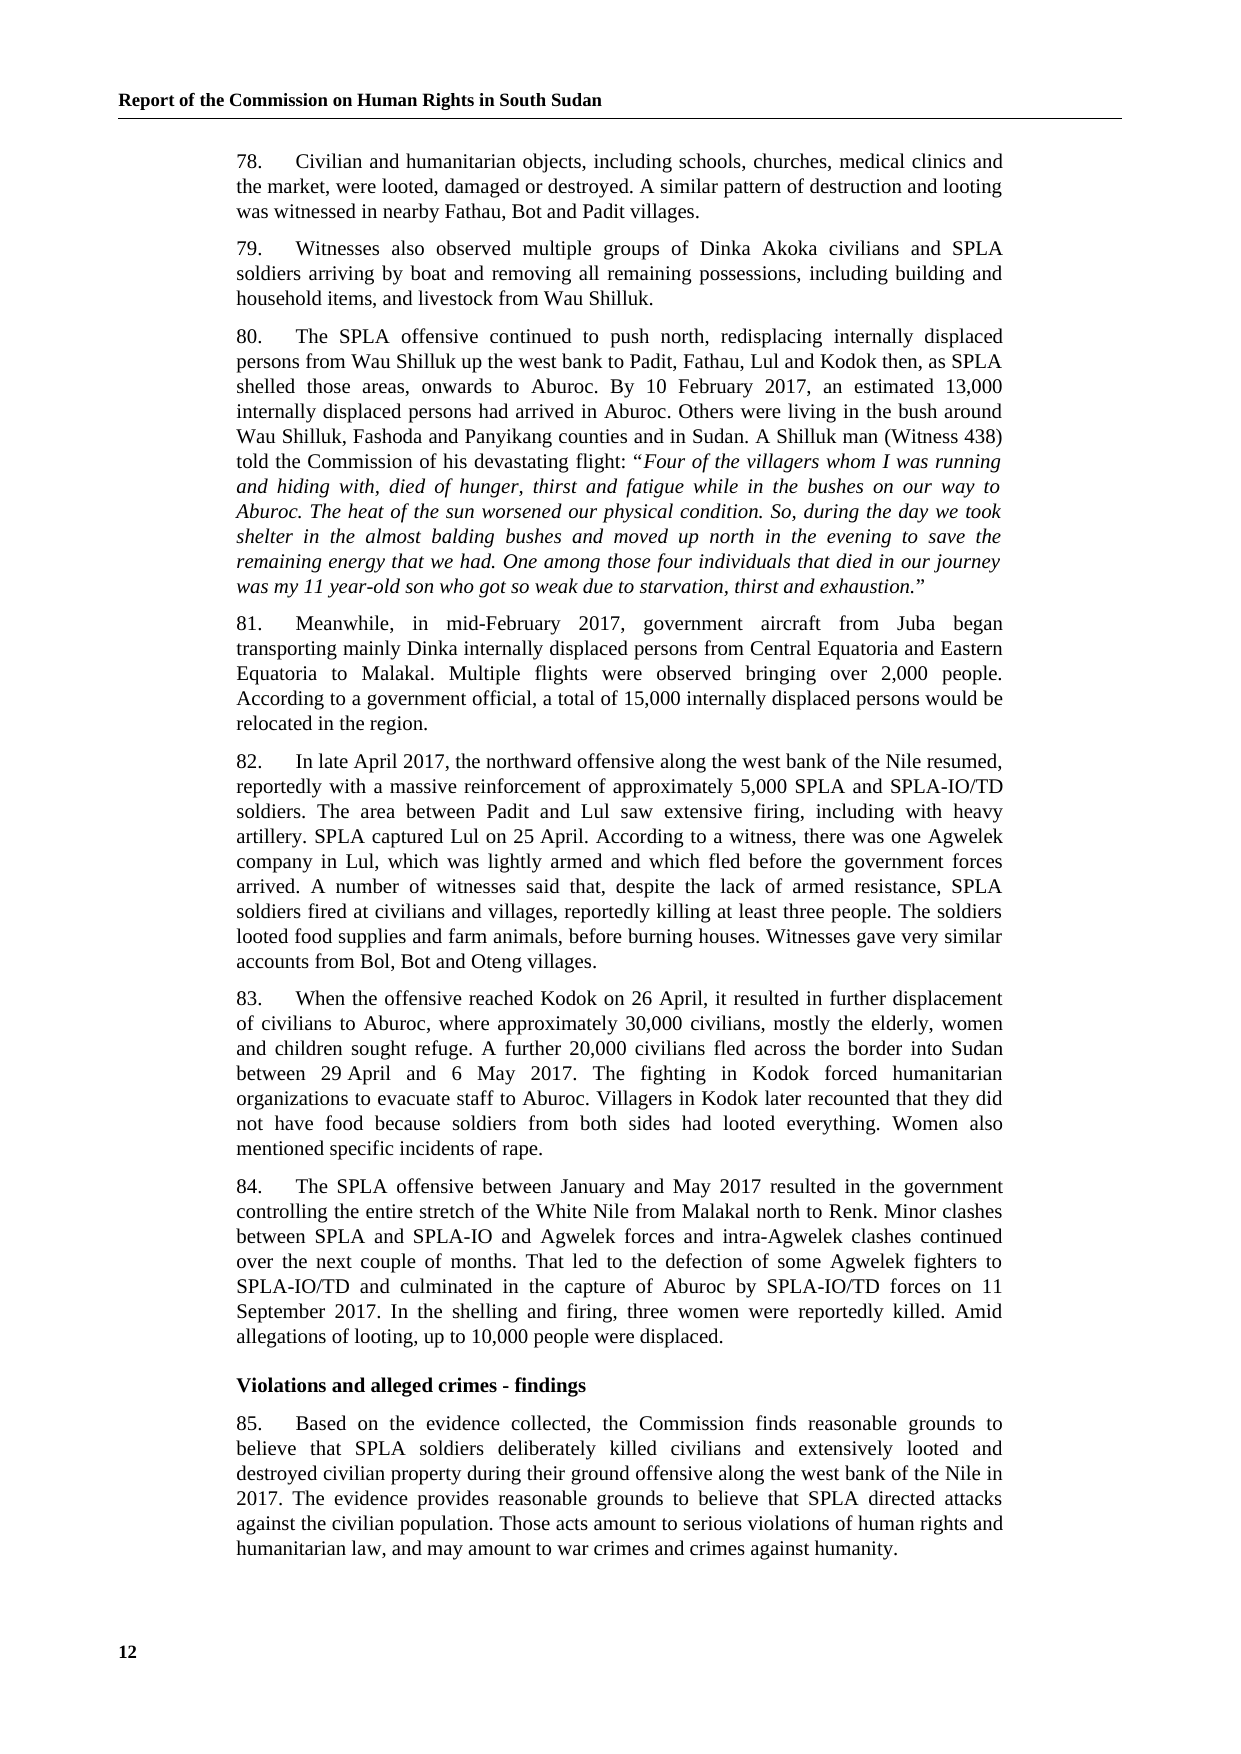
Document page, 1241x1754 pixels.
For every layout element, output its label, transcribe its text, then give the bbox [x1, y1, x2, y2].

text Violations and alleged crimes - findings [118, 1373, 1004, 1398]
list When the offensive reached Kodok on 26 April, it resulted in further displacement of civilians to Aburoc, where approximately 30,000 civilians, mostly the elderly, women and children sought refuge. A further 20,000 civilians fled across the border into Sudan between 29 April and 6 May 2017. The fighting in Kodok forced humanitarian organizations to evacuate staff to Aburoc. Villagers in Kodok later recounted that they did not have food because soldiers from both sides had looted everything. Women also mentioned specific incidents of rape. [236, 985, 1004, 1160]
list Based on the evidence collected, the Commission finds reasonable grounds to believe that SPLA soldiers deliberately killed civilians and extensively looted and destroyed civilian property during their ground offensive along the west bank of the Nile in 2017. The evidence provides reasonable grounds to believe that SPLA directed attacks against the civilian population. Those acts amount to serious violations of human rights and humanitarian law, and may amount to war crimes and crimes against humanity. [236, 1410, 1004, 1560]
list Meanwhile, in mid-February 2017, government aircraft from Juba began transporting mainly Dinka internally displaced persons from Central Equatoria and Eastern Equatoria to Malakal. Multiple flights were observed bringing over 2,000 people. According to a government official, a total of 15,000 internally displaced persons would be relocated in the region. [236, 610, 1004, 735]
list Civilian and humanitarian objects, including schools, churches, medical clinics and the market, were looted, damaged or destroyed. A similar pattern of destruction and looting was witnessed in nearby Fathau, Bot and Padit villages. [236, 148, 1004, 223]
list In late April 2017, the northward offensive along the west bank of the Nile resumed, reportedly with a massive reinforcement of approximately 5,000 SPLA and SPLA-IO/TD soldiers. The area between Padit and Lul saw extensive firing, including with heavy artillery. SPLA captured Lul on 25 April. According to a witness, there was one Agwelek company in Lul, which was lightly armed and which fled before the government forces arrived. A number of witnesses said that, despite the lack of armed resistance, SPLA soldiers fired at civilians and villages, reportedly killing at least three people. The soldiers looted food supplies and farm animals, before burning houses. Witnesses gave very similar accounts from Bol, Bot and Oteng villages. [236, 748, 1004, 973]
list The SPLA offensive between January and May 2017 resulted in the government controlling the entire stretch of the White Nile from Malakal north to Renk. Minor clashes between SPLA and SPLA-IO and Agwelek forces and intra-Agwelek clashes continued over the next couple of months. That led to the defection of some Agwelek fighters to SPLA-IO/TD and culminated in the capture of Aburoc by SPLA-IO/TD forces on 11 September 2017. In the shelling and firing, three women were reportedly killed. Amid allegations of looting, up to 10,000 people were displaced. [236, 1173, 1004, 1348]
list The SPLA offensive continued to push north, redisplacing internally displaced persons from Wau Shilluk up the west bank to Padit, Fathau, Lul and Kodok then, as SPLA shelled those areas, onwards to Aburoc. By 10 February 2017, an estimated 13,000 internally displaced persons had arrived in Aburoc. Others were living in the bush around Wau Shilluk, Fashoda and Panyikang counties and in Sudan. A Shilluk man (Witness 438) told the Commission of his devastating flight: “Four of the villagers whom I was running and hiding with, died of hunger, thirst and fatigue while in the bushes on our way to Aburoc. The heat of the sun worsened our physical condition. So, during the day we took shelter in the almost balding bushes and moved up north in the evening to save the remaining energy that we had. One among those four individuals that died in our journey was my 11 year-old son who got so weak due to starvation, thirst and exhaustion.” [236, 323, 1004, 598]
list Witnesses also observed multiple groups of Dinka Akoka civilians and SPLA soldiers arriving by boat and removing all remaining possessions, including building and household items, and livestock from Wau Shilluk. [236, 235, 1004, 310]
